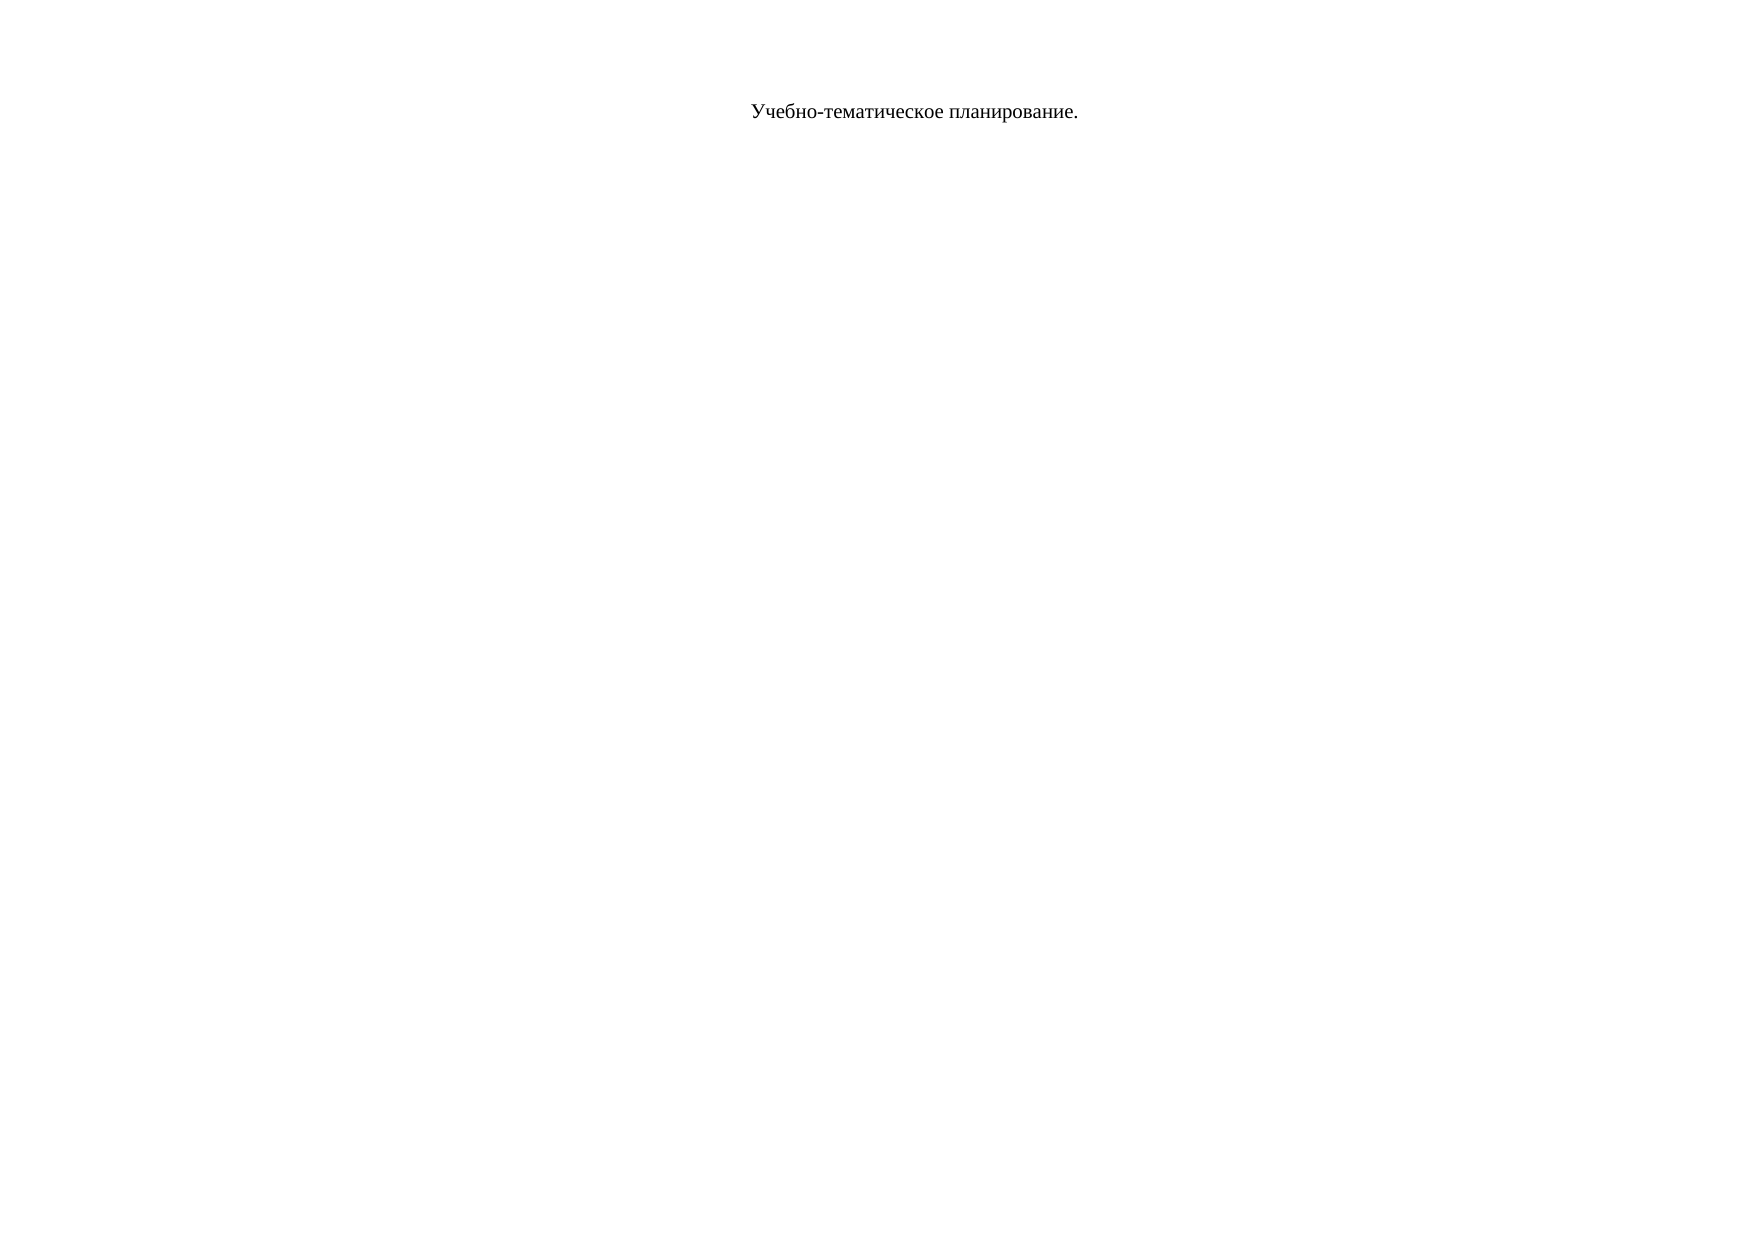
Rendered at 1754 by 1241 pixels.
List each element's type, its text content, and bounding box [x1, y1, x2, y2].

text Учебно-тематическое планирование. [150, 99, 1679, 123]
